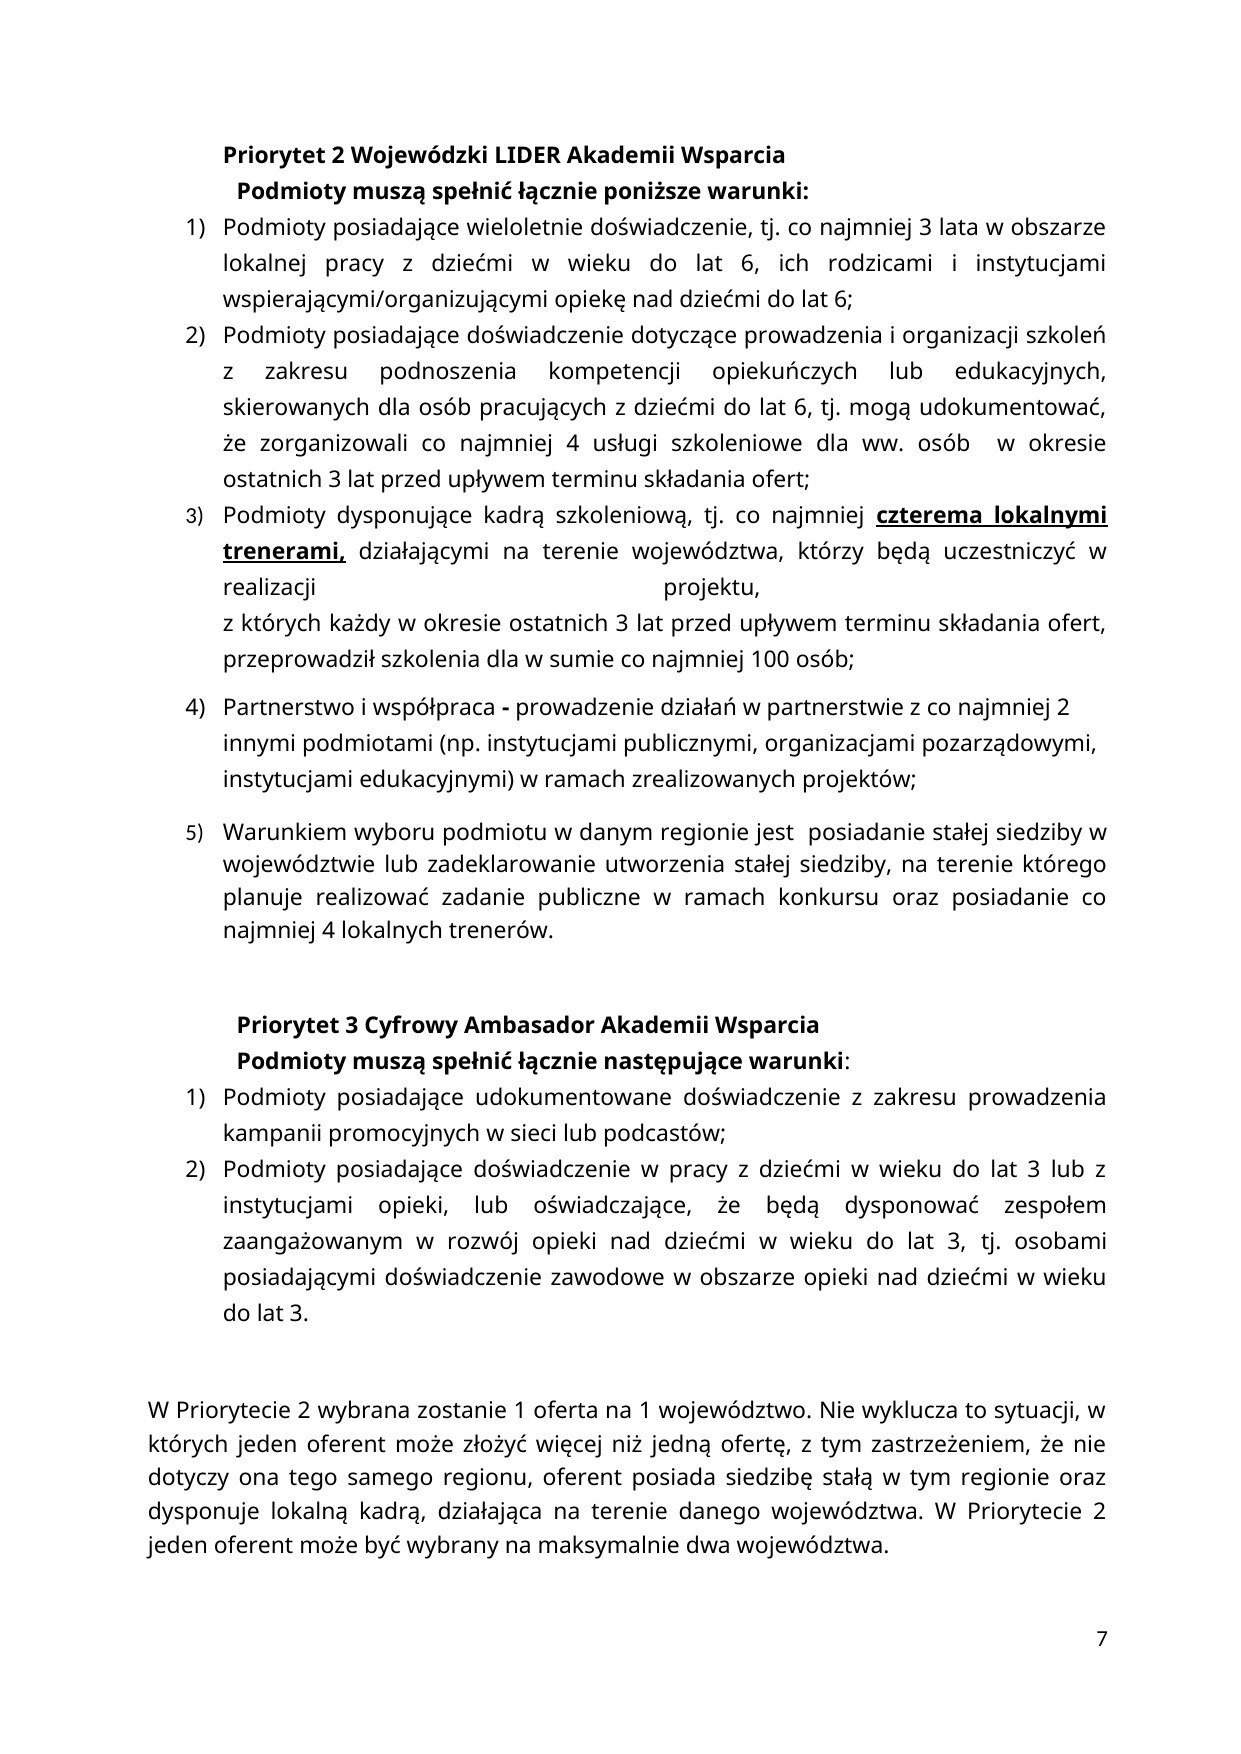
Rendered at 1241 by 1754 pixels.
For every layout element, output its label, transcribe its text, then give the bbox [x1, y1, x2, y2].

list Podmioty muszą spełnić łącznie następujące warunki: [223, 1045, 1107, 1077]
list Partnerstwo i współpraca - prowadzenie działań w partnerstwie z co najmniej 2 innymi podmiotami (np. instytucjami publicznymi, organizacjami pozarządowymi, instytucjami edukacyjnymi) w ramach zrealizowanych projektów; [185, 691, 1107, 794]
list Priorytet 3 Cyfrowy Ambasador Akademii Wsparcia [223, 1009, 1107, 1041]
list Podmioty posiadające wieloletnie doświadczenie, tj. co najmniej 3 lata w obszarze lokalnej pracy z dziećmi w wieku do lat 6, ich rodzicami i instytucjami wspierającymi/organizującymi opiekę nad dziećmi do lat 6; [185, 211, 1107, 314]
list Warunkiem wyboru podmiotu w danym regionie jest posiadanie stałej siedziby w województwie lub zadeklarowanie utworzenia stałej siedziby, na terenie którego planuje realizować zadanie publiczne w ramach konkursu oraz posiadanie co najmniej 4 lokalnych trenerów. [185, 815, 1107, 945]
list Podmioty posiadające doświadczenie w pracy z dziećmi w wieku do lat 3 lub z instytucjami opieki, lub oświadczające, że będą dysponować zespołem zaangażowanym w rozwój opieki nad dziećmi w wieku do lat 3, tj. osobami posiadającymi doświadczenie zawodowe w obszarze opieki nad dziećmi w wieku do lat 3. [185, 1153, 1107, 1328]
list Podmioty posiadające udokumentowane doświadczenie z zakresu prowadzenia kampanii promocyjnych w sieci lub podcastów; [185, 1081, 1107, 1148]
list Priorytet 2 Wojewódzki LIDER Akademii Wsparcia [223, 103, 1107, 171]
text W Priorytecie 2 wybrana zostanie 1 oferta na 1 województwo. Nie wyklucza to sytuacji, w których jeden oferent może złożyć więcej niż jedną ofertę, z tym zastrzeżeniem, że nie dotyczy ona tego samego regionu, oferent posiada siedzibę stałą w tym regionie oraz dysponuje lokalną kadrą, działająca na terenie danego województwa. W Priorytecie 2 jeden oferent może być wybrany na maksymalnie dwa województwa. [148, 1394, 1107, 1560]
list Podmioty muszą spełnić łącznie poniższe warunki: [223, 175, 1107, 207]
list Podmioty dysponujące kadrą szkoleniową, tj. co najmniej czterema lokalnymi trenerami, działającymi na terenie województwa, którzy będą uczestniczyć w realizacji projektu, z których każdy w okresie ostatnich 3 lat przed upływem terminu składania ofert, przeprowadził szkolenia dla w sumie co najmniej 100 osób; [185, 499, 1107, 674]
list Podmioty posiadające doświadczenie dotyczące prowadzenia i organizacji szkoleń z zakresu podnoszenia kompetencji opiekuńczych lub edukacyjnych, skierowanych dla osób pracujących z dziećmi do lat 6, tj. mogą udokumentować, że zorganizowali co najmniej 4 usługi szkoleniowe dla ww. osób w okresie ostatnich 3 lat przed upływem terminu składania ofert; [185, 319, 1107, 494]
